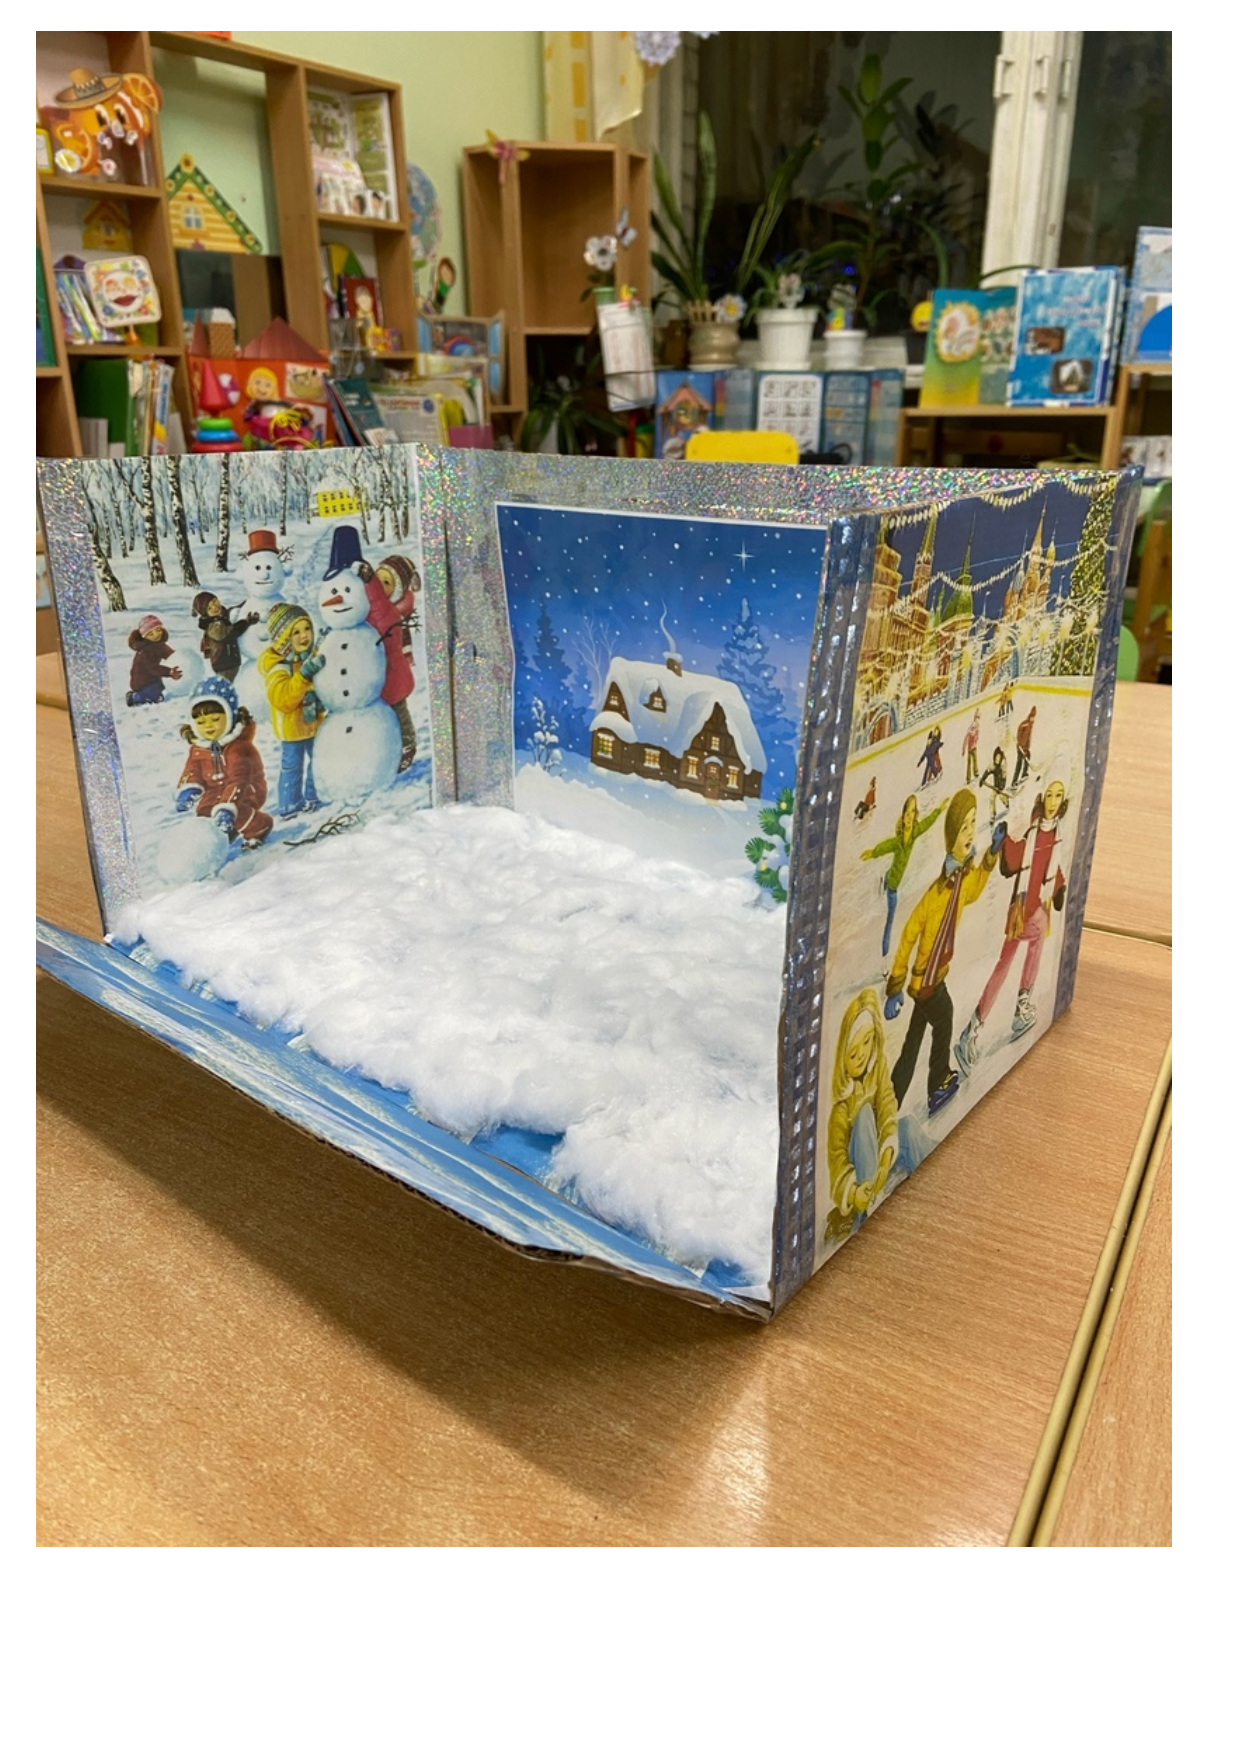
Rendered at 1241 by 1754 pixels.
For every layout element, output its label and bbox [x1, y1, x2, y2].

picture [36, 31, 1172, 1547]
